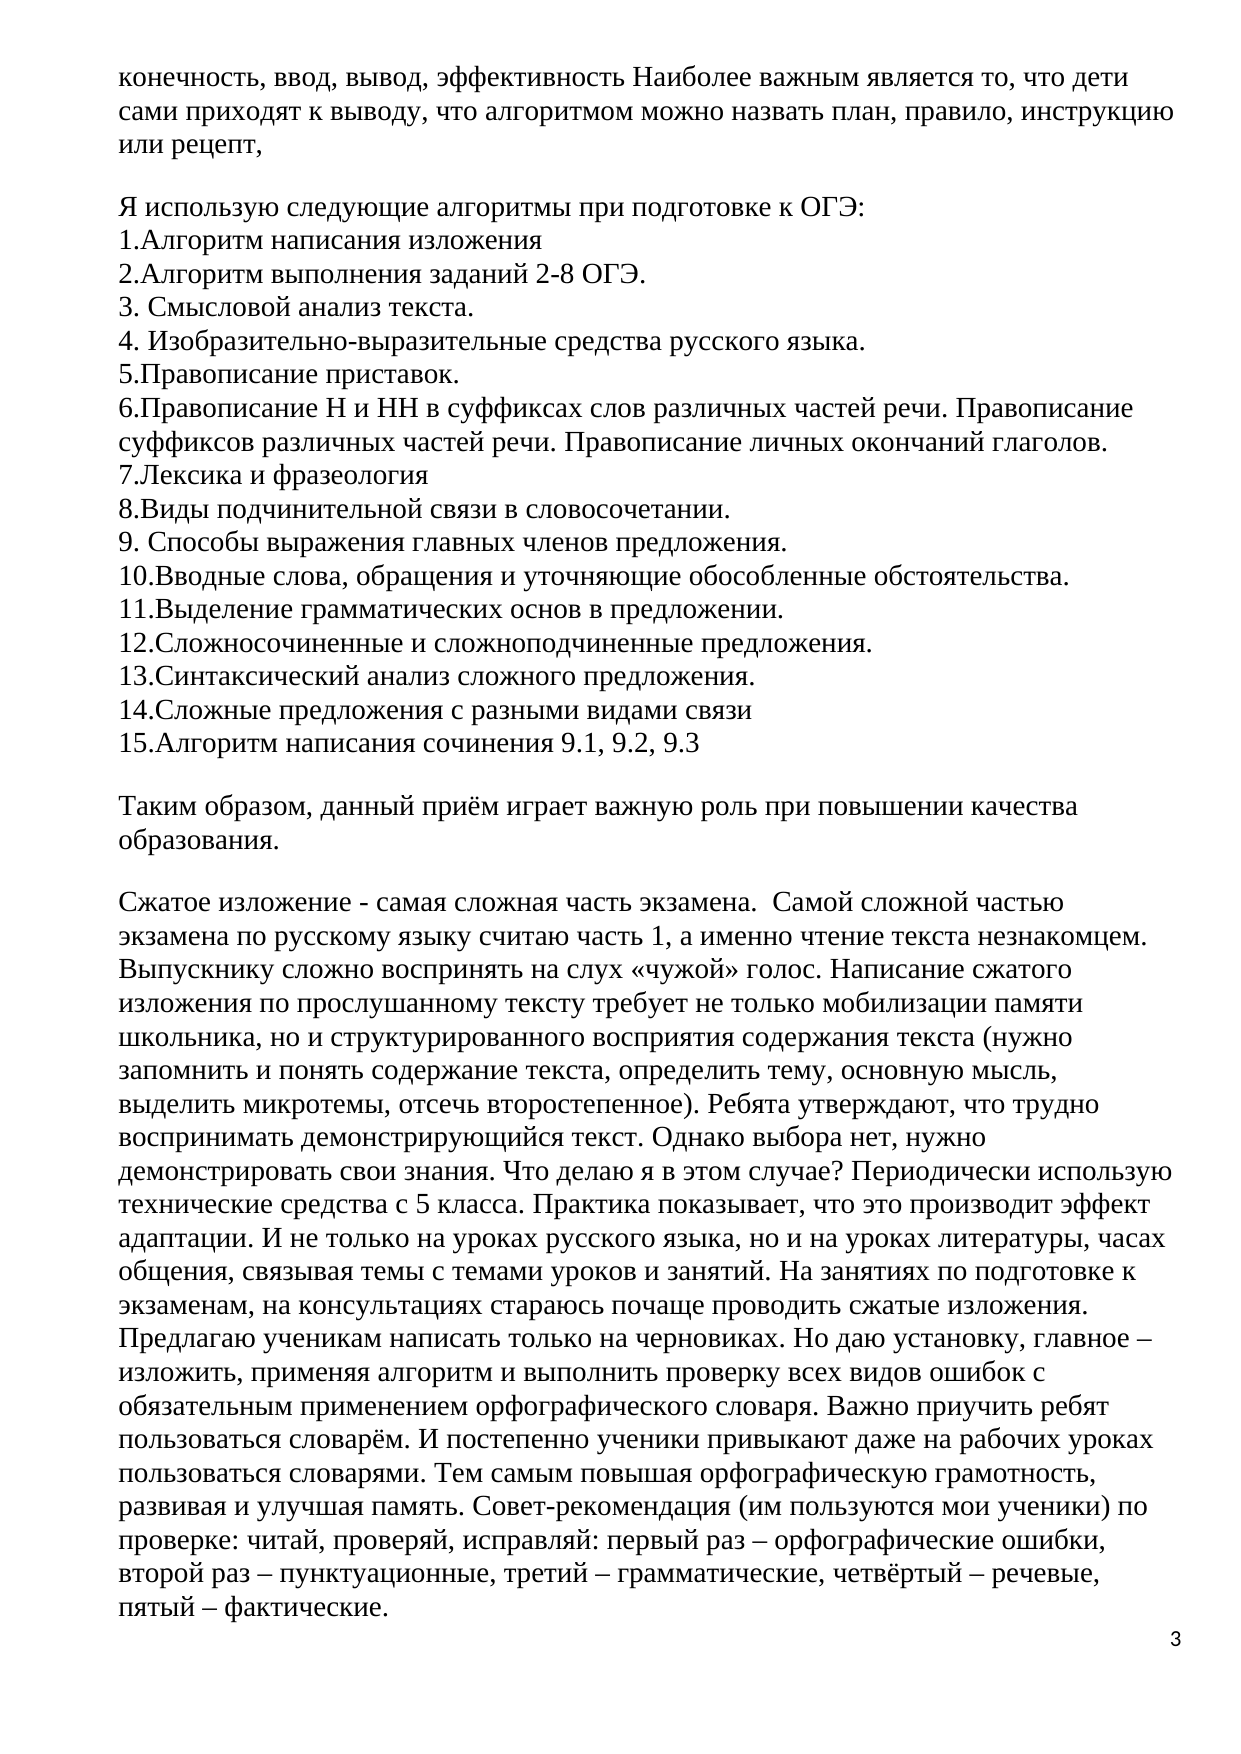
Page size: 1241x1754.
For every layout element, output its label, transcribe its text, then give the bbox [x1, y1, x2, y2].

text 13.Синтаксический анализ сложного предложения. [118, 658, 1181, 692]
text Таким образом, данный приём играет важную роль при повышении качества образования. [118, 788, 1181, 855]
text 8.Виды подчинительной связи в словосочетании. [118, 491, 1181, 524]
text 10.Вводные слова, обращения и уточняющие обособленные обстоятельства. [118, 558, 1181, 591]
text 15.Алгоритм написания сочинения 9.1, 9.2, 9.3 [118, 726, 1181, 759]
text 11.Выделение грамматических основ в предложении. [118, 591, 1181, 625]
text 6.Правописание Н и НН в суффиксах слов различных частей речи. Правописание суффиксов различных частей речи. Правописание личных окончаний глаголов. [118, 390, 1181, 457]
text Сжатое изложение - самая сложная часть экзамена. Самой сложной частью экзамена по русскому языку считаю часть 1, а именно чтение текста незнакомцем. Выпускнику сложно воспринять на слух «чужой» голос. Написание сжатого изложения по прослушанному тексту требует не только мобилизации памяти школьника, но и структурированного восприятия содержания текста (нужно запомнить и понять содержание текста, определить тему, основную мысль, выделить микротемы, отсечь второстепенное). Ребята утверждают, что трудно воспринимать демонстрирующийся текст. Однако выбора нет, нужно демонстрировать свои знания. Что делаю я в этом случае? Периодически использую технические средства с 5 класса. Практика показывает, что это производит эффект адаптации. И не только на уроках русского языка, но и на уроках литературы, часах общения, связывая темы с темами уроков и занятий. На занятиях по подготовке к экзаменам, на консультациях стараюсь почаще проводить сжатые изложения. Предлагаю ученикам написать только на черновиках. Но даю установку, главное – изложить, применяя алгоритм и выполнить проверку всех видов ошибок с обязательным применением орфографического словаря. Важно приучить ребят пользоваться словарём. И постепенно ученики привыкают даже на рабочих уроках пользоваться словарями. Тем самым повышая орфографическую грамотность, развивая и улучшая память. Совет-рекомендация (им пользуются мои ученики) по проверке: читай, проверяй, исправляй: первый раз – орфографические ошибки, второй раз – пунктуационные, третий – грамматические, четвёртый – речевые, пятый – фактические. [118, 884, 1181, 1622]
text 7.Лексика и фразеология [118, 457, 1181, 491]
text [118, 59, 1181, 160]
text 2.Алгоритм выполнения заданий 2-8 ОГЭ. [118, 256, 1181, 289]
text 14.Сложные предложения с разными видами связи [118, 692, 1181, 726]
text 5.Правописание приставок. [118, 357, 1181, 390]
text Я использую следующие алгоритмы при подготовке к ОГЭ: [118, 189, 1181, 222]
text 9. Способы выражения главных членов предложения. [118, 524, 1181, 558]
text 3. Смысловой анализ текста. [118, 289, 1181, 323]
text 4. Изобразительно-выразительные средства русского языка. [118, 323, 1181, 357]
text 1.Алгоритм написания изложения [118, 222, 1181, 256]
text 12.Сложносочиненные и сложноподчиненные предложения. [118, 625, 1181, 658]
